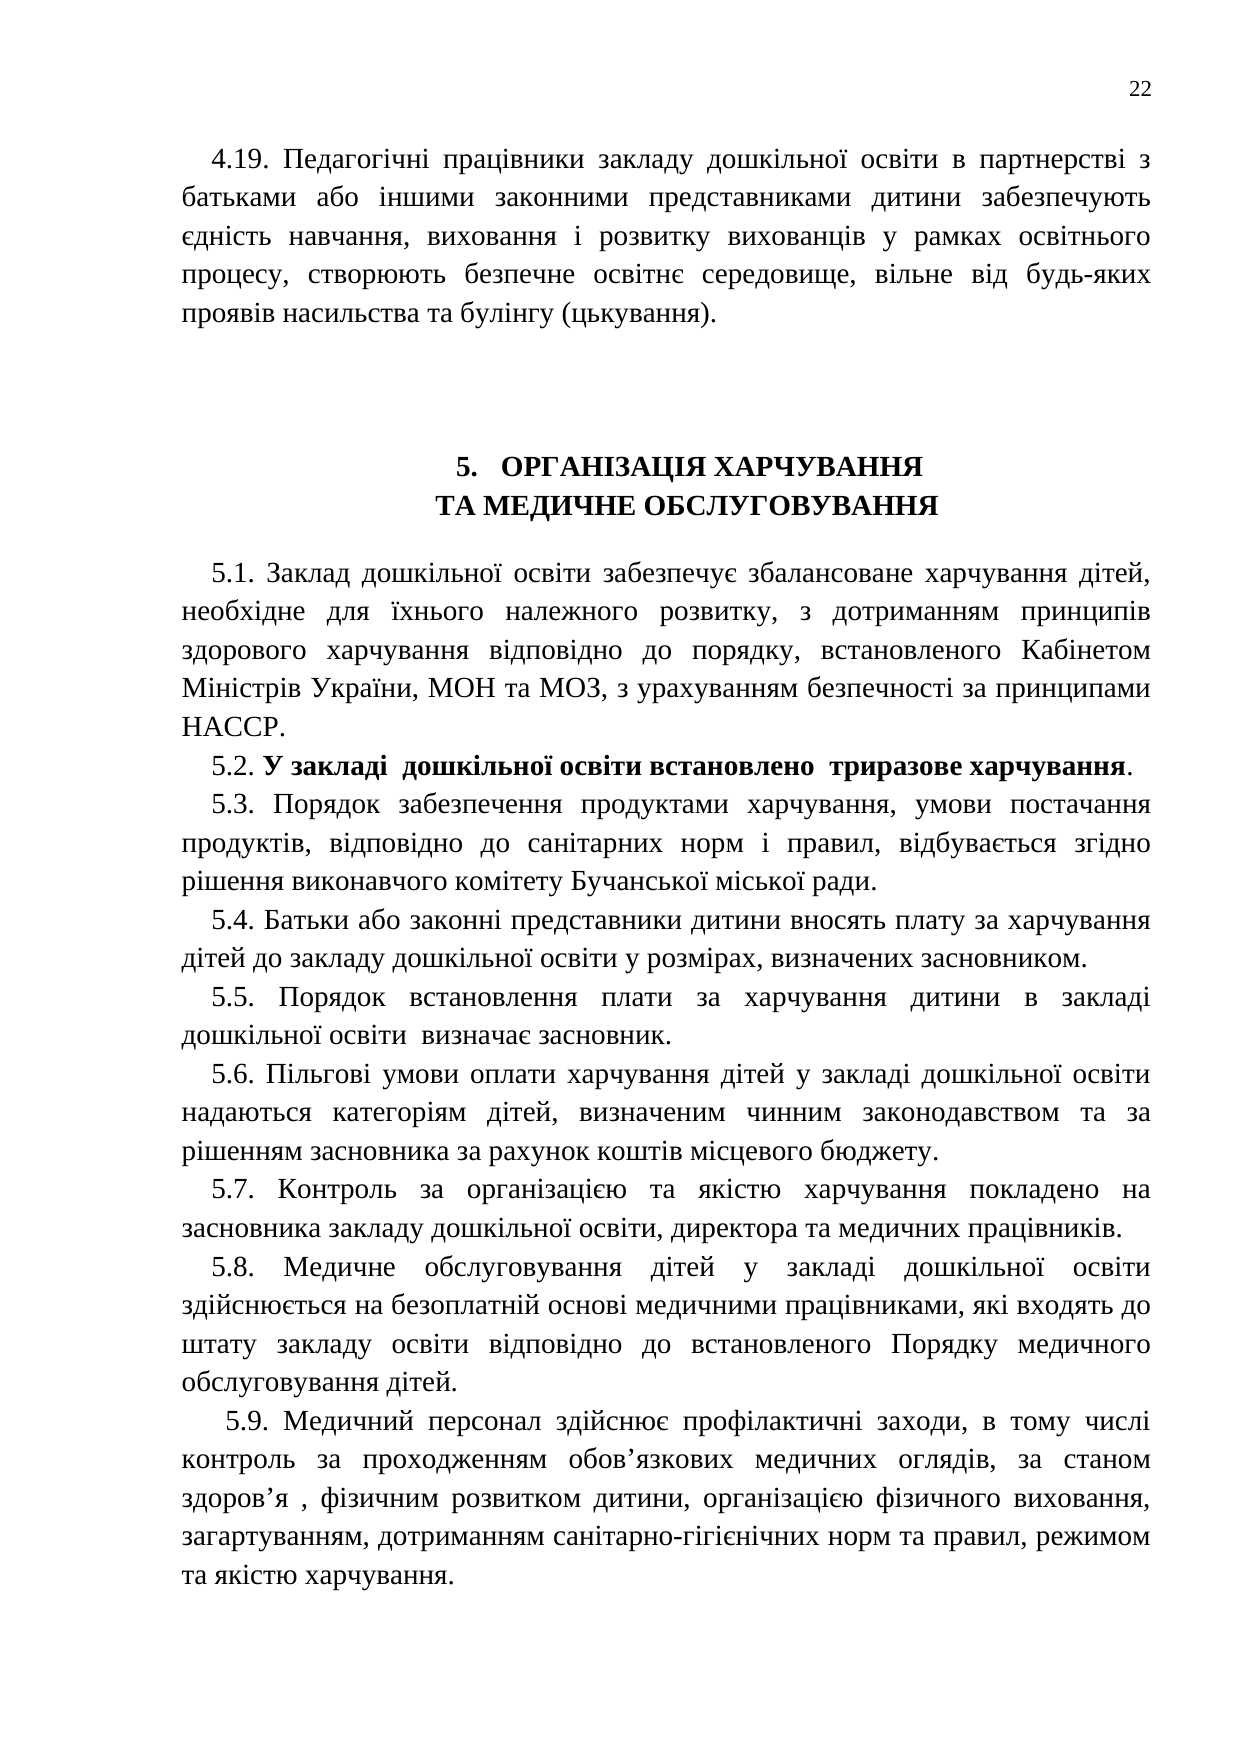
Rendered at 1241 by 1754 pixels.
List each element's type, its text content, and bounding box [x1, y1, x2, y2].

text 5.9. Медичний персонал здійснює профілактичні заходи, в тому числі контроль за проходженням обов’язкових медичних оглядів, за станом здоров’я , фізичним розвитком дитини, організацією фізичного виховання, загартуванням, дотриманням санітарно-гігієнічних норм та правил, режимом та якістю харчування. [181, 1403, 1152, 1591]
text 5.4. Батьки або законні представники дитини вносять плату за харчування дітей до закладу дошкільної освіти у розмірах, визначених засновником. [181, 902, 1152, 974]
text 5.8. Медичне обслуговування дітей у закладі дошкільної освіти здійснюється на безоплатній основі медичними працівниками, які входять до штату закладу освіти відповідно до встановленого Порядку медичного обслуговування дітей. [181, 1249, 1152, 1398]
text 4.19. Педагогічні працівники закладу дошкільної освіти в партнерстві з батьками або іншими законними представниками дитини забезпечують єдність навчання, виховання і розвитку вихованців у рамках освітнього процесу, створюють безпечне освітнє середовище, вільне від будь-яких проявів насильства та булінгу (цькування). [181, 141, 1152, 328]
text 5.1. Заклад дошкільної освіти забезпечує збалансоване харчування дітей, необхідне для їхнього належного розвитку, з дотриманням принципів здорового харчування відповідно до порядку, встановленого Кабінетом Міністрів України, МОН та МОЗ, з урахуванням безпечності за принципами НАССР. [181, 555, 1152, 743]
text ТА МЕДИЧНЕ ОБСЛУГОВУВАННЯ [222, 488, 1152, 521]
text 5.5. Порядок встановлення плати за харчування дитини в закладі дошкільної освіти визначає засновник. [181, 979, 1152, 1051]
text 5.3. Порядок забезпечення продуктами харчування, умови постачання продуктів, відповідно до санітарних норм і правил, відбувається згідно рішення виконавчого комітету Бучанської міської ради. [181, 786, 1152, 897]
list ОРГАНІЗАЦІЯ ХАРЧУВАННЯ [227, 449, 1152, 483]
text 5.2. У закладі дошкільної освіти встановлено триразове харчування. [181, 748, 1152, 781]
text 5.7. Контроль за організацією та якістю харчування покладено на засновника закладу дошкільної освіти, директора та медичних працівників. [181, 1172, 1152, 1244]
text 5.6. Пільгові умови оплати харчування дітей у закладі дошкільної освіти надаються категоріям дітей, визначеним чинним законодавством та за рішенням засновника за рахунок коштів місцевого бюджету. [181, 1056, 1152, 1167]
